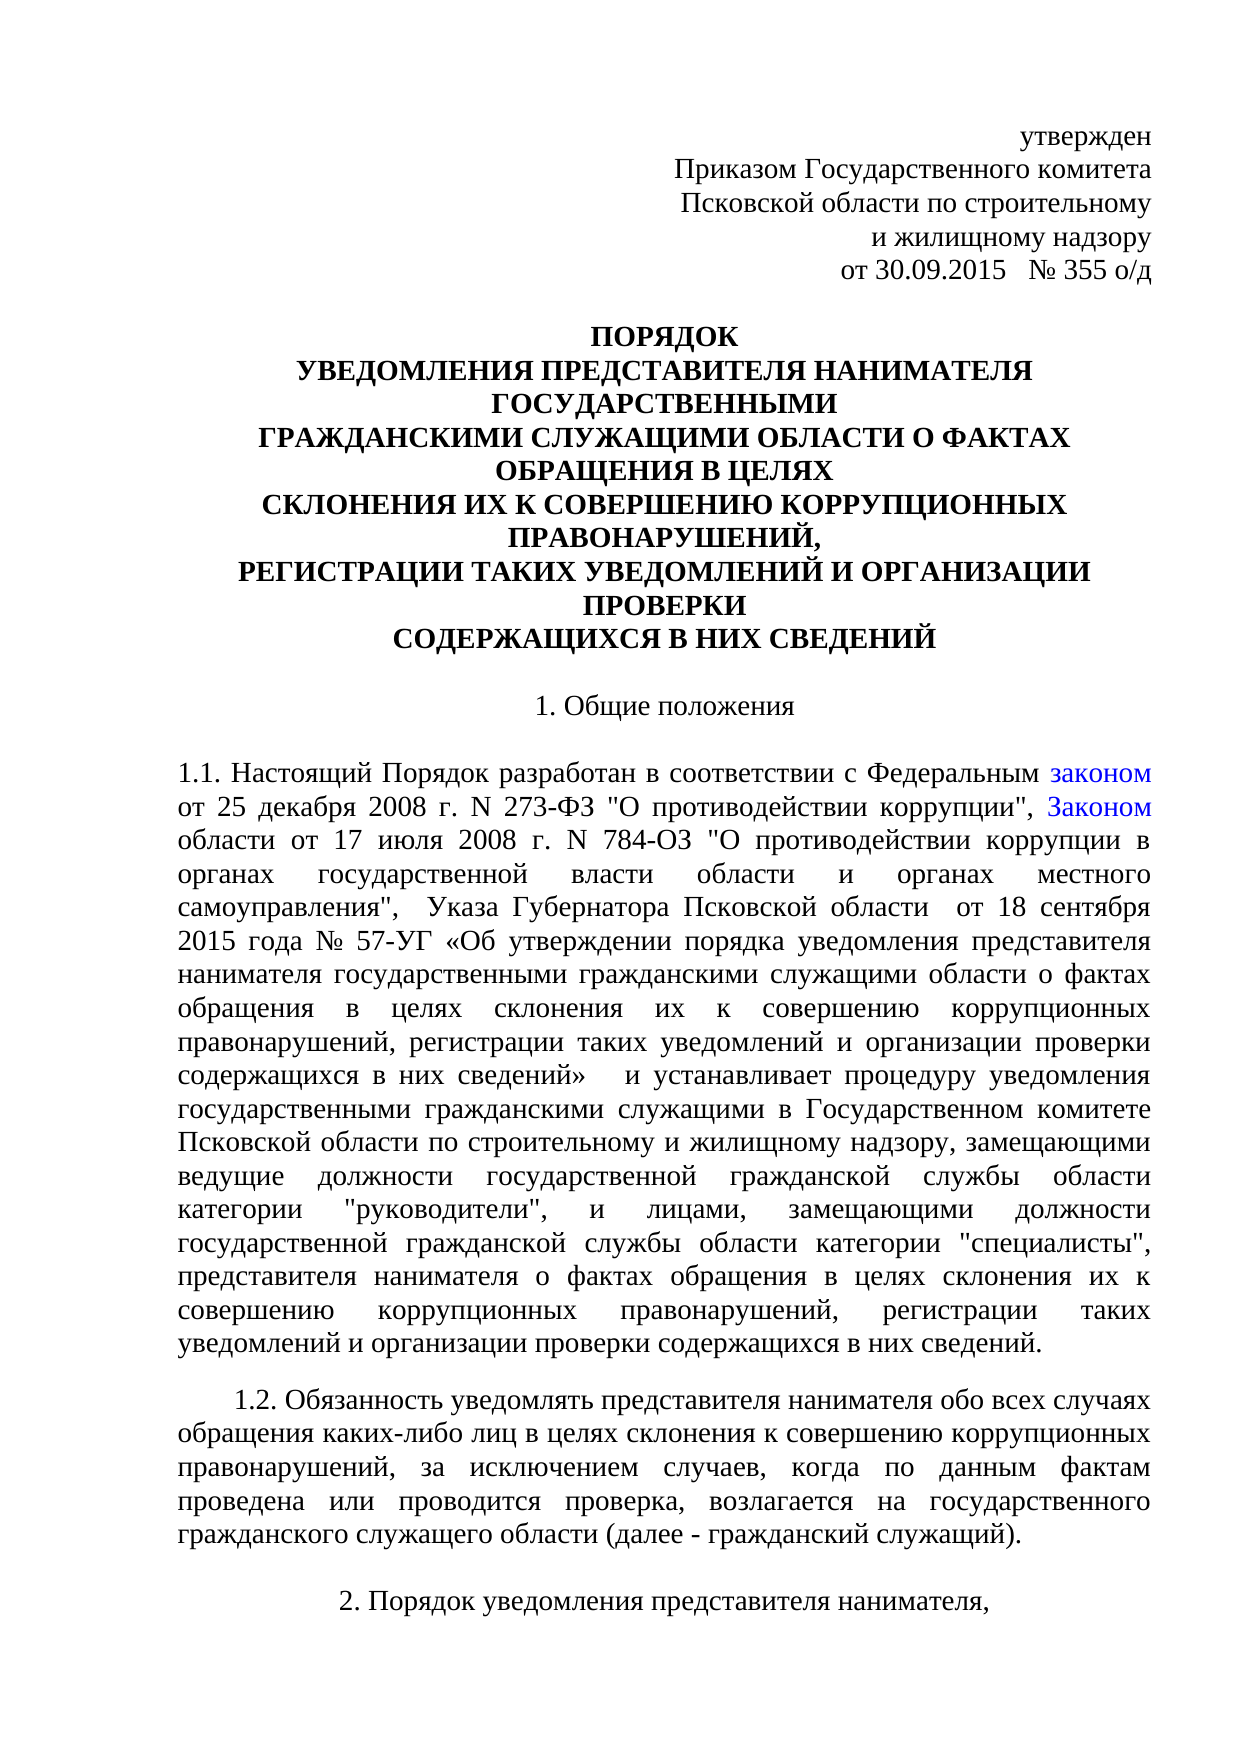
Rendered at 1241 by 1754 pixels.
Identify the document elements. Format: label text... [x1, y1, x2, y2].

text Приказом Государственного комитета [177, 152, 1152, 185]
title ПОРЯДОК [177, 319, 1152, 353]
title ГРАЖДАНСКИМИ СЛУЖАЩИМИ ОБЛАСТИ О ФАКТАХ ОБРАЩЕНИЯ В ЦЕЛЯХ [177, 420, 1152, 487]
text 1. Общие положения [177, 688, 1152, 722]
title СОДЕРЖАЩИХСЯ В НИХ СВЕДЕНИЙ [177, 621, 1152, 655]
title 1.1. Настоящий Порядок разработан в соответствии с Федеральным законом от 25 декабря 2008 г. N 273-ФЗ "О противодействии коррупции", Законом области от 17 июля 2008 г. N 784-ОЗ "О противодействии коррупции в органах государственной власти области и органах местного самоуправления", Указа Губернатора Псковской области от 18 сентября 2015 года № 57-УГ «Об утверждении порядка уведомления представителя нанимателя государственными гражданскими служащими области о фактах обращения в целях склонения их к совершению коррупционных правонарушений, регистрации таких уведомлений и организации проверки содержащихся в них сведений» и устанавливает процедуру уведомления государственными гражданскими служащими в Государственном комитете Псковской области по строительному и жилищному надзору, замещающими ведущие должности государственной гражданской службы области категории "руководители", и лицами, замещающими должности государственной гражданской службы области категории "специалисты", представителя нанимателя о фактах обращения в целях склонения их к совершению коррупционных правонарушений, регистрации таких уведомлений и организации проверки содержащихся в них сведений. [177, 755, 1152, 1359]
title СКЛОНЕНИЯ ИХ К СОВЕРШЕНИЮ КОРРУПЦИОННЫХ ПРАВОНАРУШЕНИЙ, [177, 487, 1152, 554]
title РЕГИСТРАЦИИ ТАКИХ УВЕДОМЛЕНИЙ И ОРГАНИЗАЦИИ ПРОВЕРКИ [177, 554, 1152, 621]
text Псковской области по строительному [177, 185, 1152, 219]
text 2. Порядок уведомления представителя нанимателя, [177, 1583, 1152, 1617]
text утвержден [177, 118, 1152, 152]
text и жилищному надзору [177, 219, 1152, 252]
text 1.2. Обязанность уведомлять представителя нанимателя обо всех случаях обращения каких-либо лиц в целях склонения к совершению коррупционных правонарушений, за исключением случаев, когда по данным фактам проведена или проводится проверка, возлагается на государственного гражданского служащего области (далее - гражданский служащий). [177, 1382, 1152, 1550]
text от 30.09.2015 № 355 о/д [177, 252, 1152, 286]
title УВЕДОМЛЕНИЯ ПРЕДСТАВИТЕЛЯ НАНИМАТЕЛЯ ГОСУДАРСТВЕННЫМИ [177, 353, 1152, 420]
